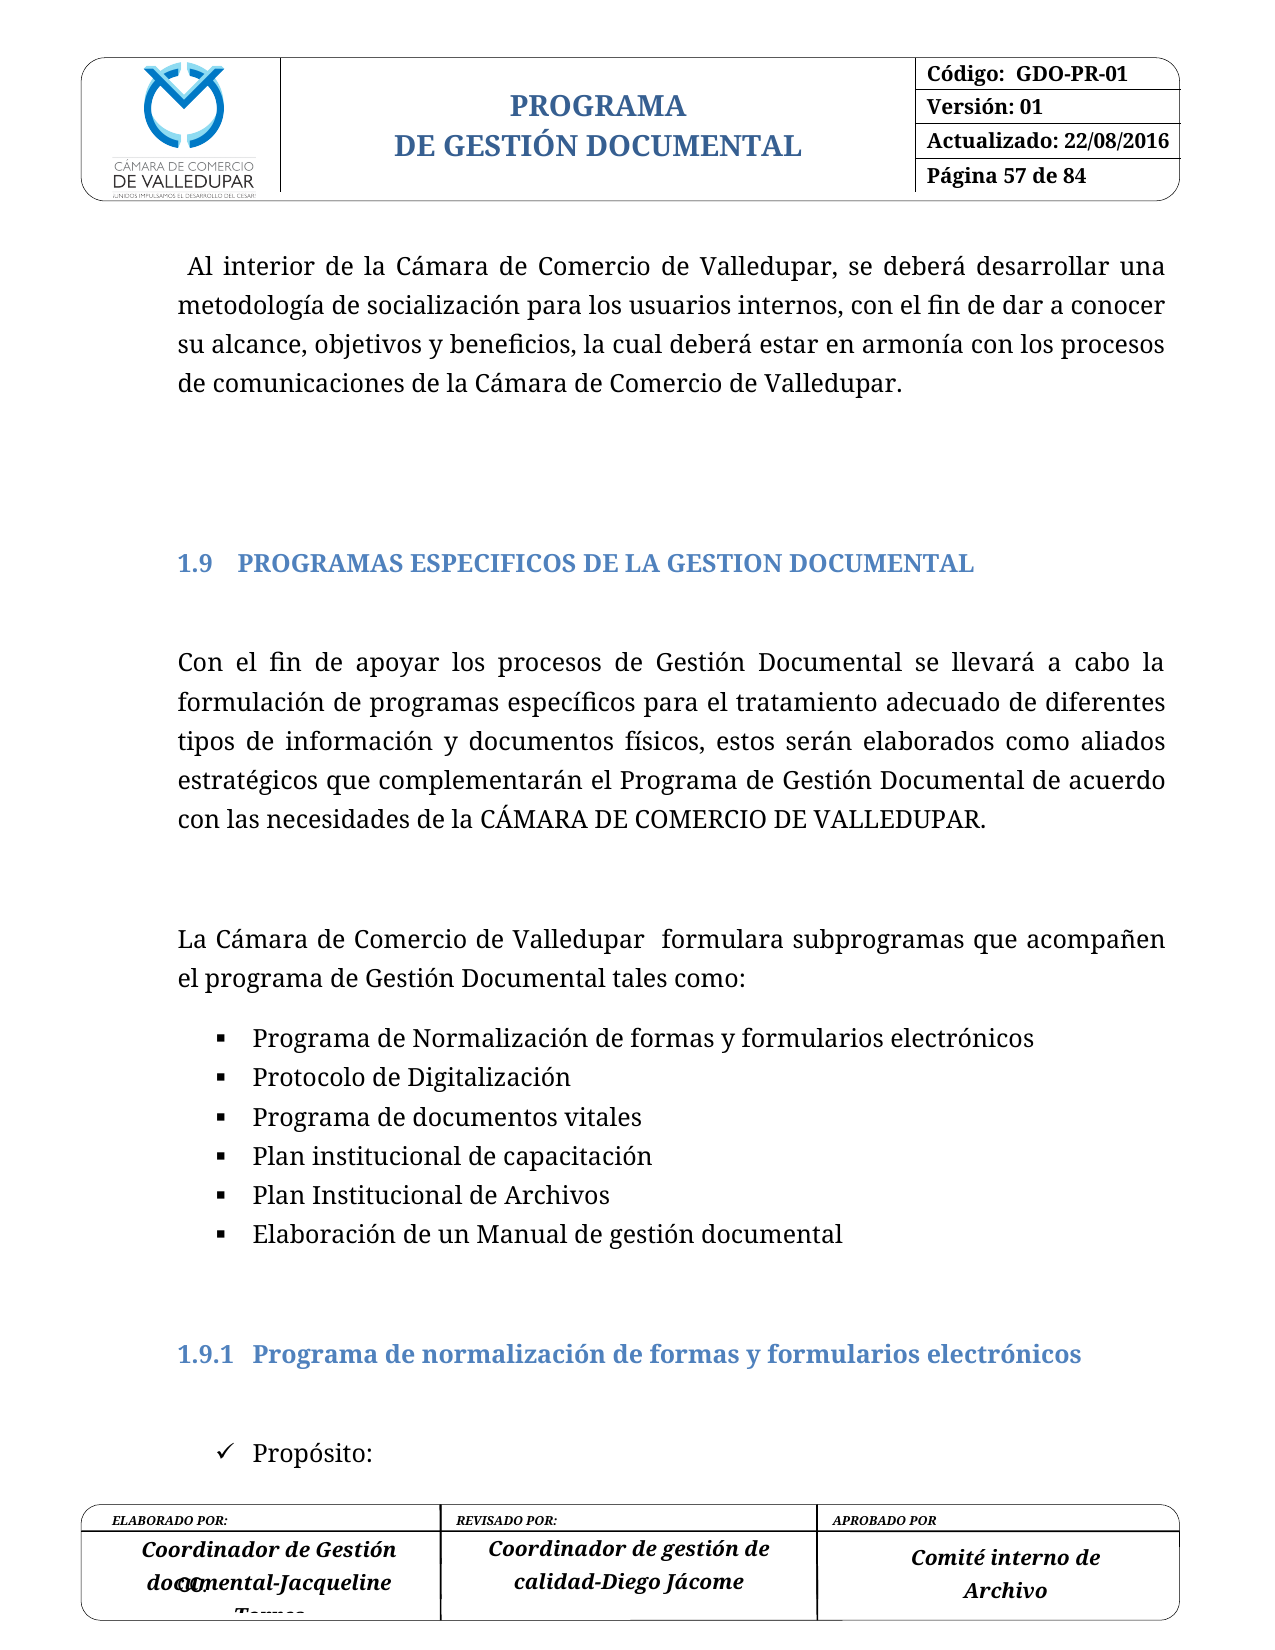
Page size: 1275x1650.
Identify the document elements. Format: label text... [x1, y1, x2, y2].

list Plan institucional de capacitación [215, 1138, 1167, 1172]
list Programa de documentos vitales [215, 1099, 1167, 1133]
text La Cámara de Comercio de Valledupar formulara subprogramas que acompañen el programa de Gestión Documental tales como: [177, 922, 1167, 995]
text Con el fin de apoyar los procesos de Gestión Documental se llevará a cabo la formulación de programas específicos para el tratamiento adecuado de diferentes tipos de información y documentos físicos, estos serán elaborados como aliados estratégicos que complementarán el Programa de Gestión Documental de acuerdo con las necesidades de la CÁMARA DE COMERCIO DE VALLEDUPAR. [177, 645, 1167, 836]
list Propósito: [215, 1436, 1167, 1470]
picture [112, 62, 256, 198]
list Protocolo de Digitalización [215, 1060, 1167, 1094]
list Programa de Normalización de formas y formularios electrónicos [215, 1021, 1167, 1055]
text Al interior de la Cámara de Comercio de Valledupar, se deberá desarrollar una metodología de socialización para los usuarios internos, con el fin de dar a conocer su alcance, objetivos y beneficios, la cual deberá estar en armonía con los procesos de comunicaciones de la Cámara de Comercio de Valledupar. [177, 248, 1167, 400]
subtitle Programa de normalización de formas y formularios electrónicos [177, 1337, 1167, 1371]
list Plan Institucional de Archivos [215, 1177, 1167, 1212]
subtitle PROGRAMAS ESPECIFICOS DE LA GESTION DOCUMENTAL [177, 546, 1167, 580]
list Elaboración de un Manual de gestión documental [215, 1217, 1167, 1251]
